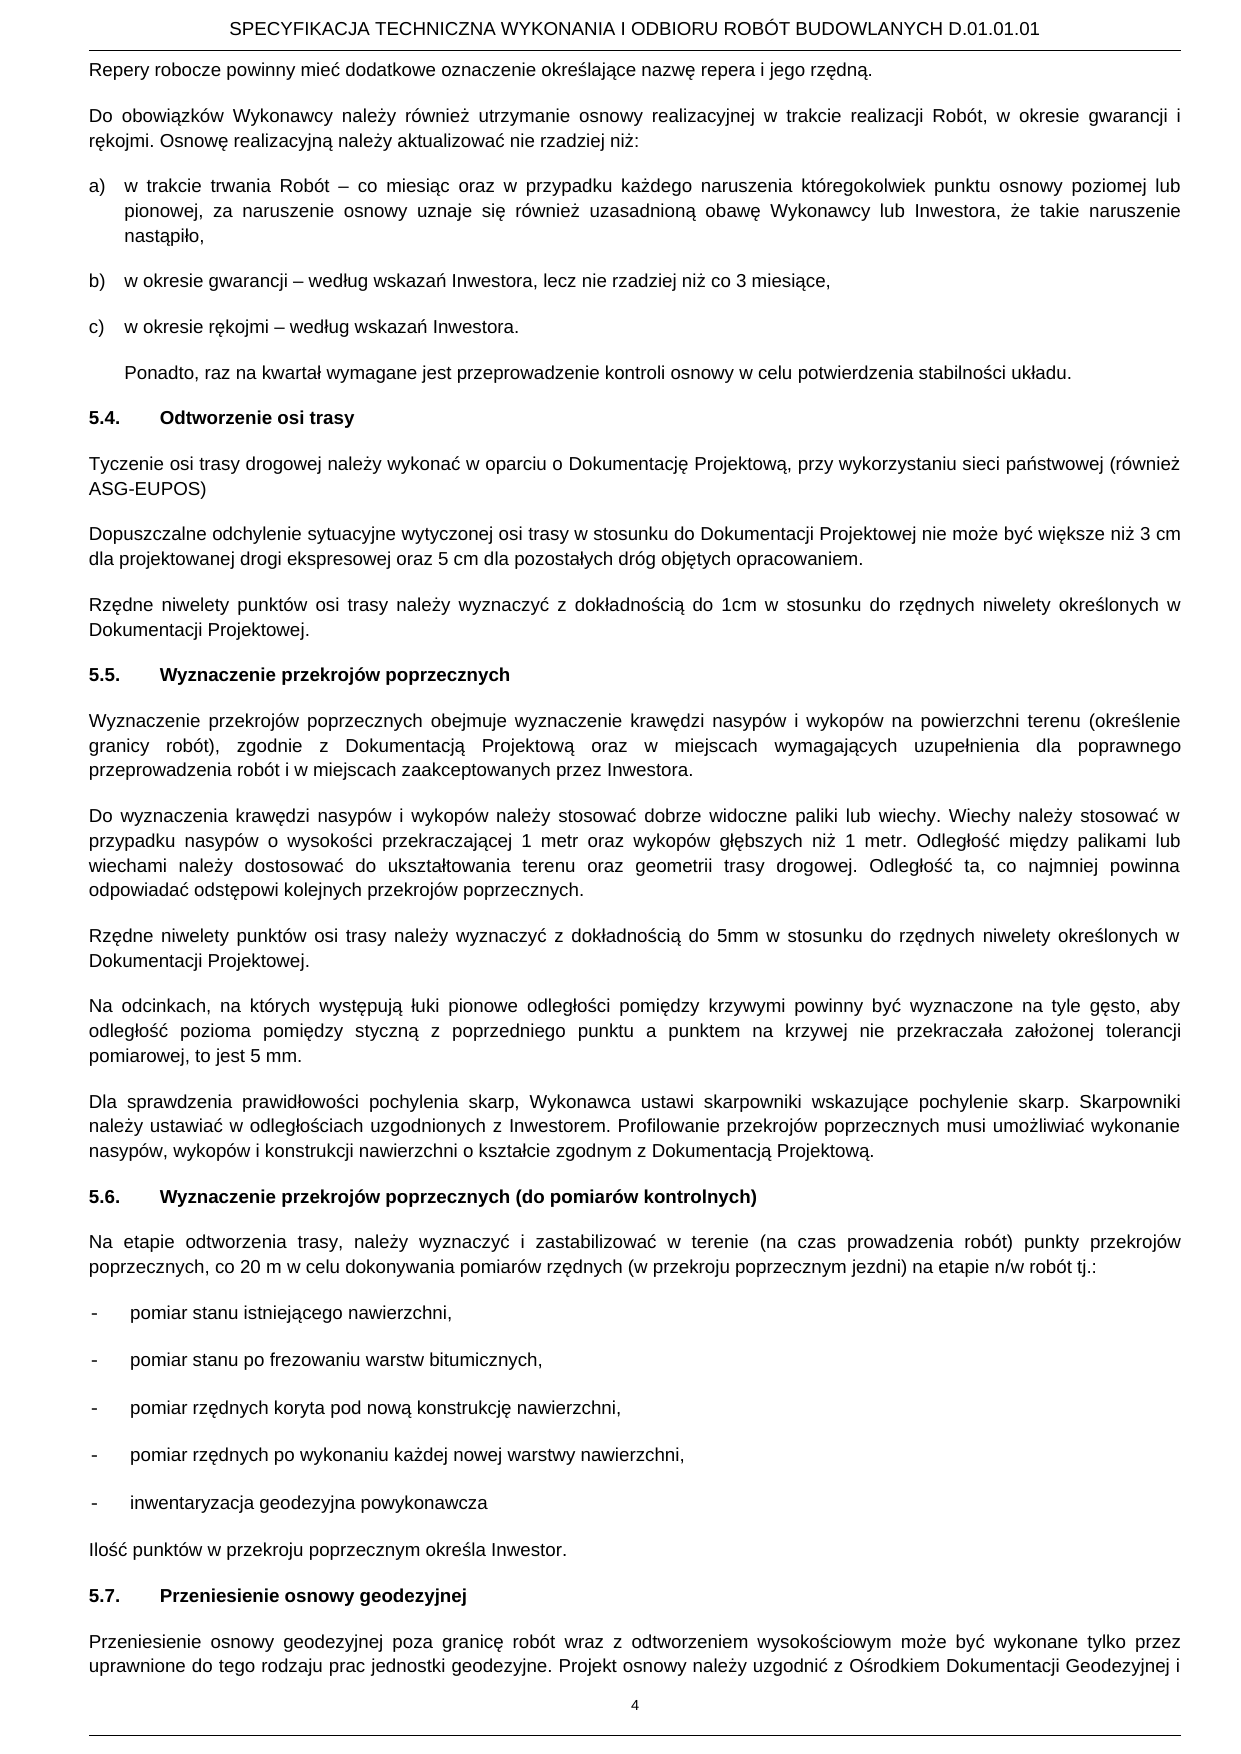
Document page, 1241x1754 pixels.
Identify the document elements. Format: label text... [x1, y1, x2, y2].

list pomiar rzędnych po wykonaniu każdej nowej warstwy nawierzchni, [89, 1444, 1181, 1467]
text Repery robocze powinny mieć dodatkowe oznaczenie określające nazwę repera i jego rzędną. [89, 59, 1181, 81]
subtitle Wyznaczenie przekrojów poprzecznych [89, 664, 1181, 686]
list pomiar rzędnych koryta pod nową konstrukcję nawierzchni, [89, 1397, 1181, 1420]
list w trakcie trwania Robót – co miesiąc oraz w przypadku każdego naruszenia któregokolwiek punktu osnowy poziomej lub pionowej, za naruszenie osnowy uznaje się również uzasadnioną obawę Wykonawcy lub Inwestora, że takie naruszenie nastąpiło, [89, 175, 1181, 246]
list inwentaryzacja geodezyjna powykonawcza [89, 1492, 1181, 1515]
text Rzędne niwelety punktów osi trasy należy wyznaczyć z dokładnością do 1cm w stosunku do rzędnych niwelety określonych w Dokumentacji Projektowej. [89, 594, 1181, 640]
text Do obowiązków Wykonawcy należy również utrzymanie osnowy realizacyjnej w trakcie realizacji Robót, w okresie gwarancji i rękojmi. Osnowę realizacyjną należy aktualizować nie rzadziej niż: [89, 105, 1181, 151]
text Do wyznaczenia krawędzi nasypów i wykopów należy stosować dobrze widoczne paliki lub wiechy. Wiechy należy stosować w przypadku nasypów o wysokości przekraczającej 1 metr oraz wykopów głębszych niż 1 metr. Odległość między palikami lub wiechami należy dostosować do ukształtowania terenu oraz geometrii trasy drogowej. Odległość ta, co najmniej powinna odpowiadać odstępowi kolejnych przekrojów poprzecznych. [89, 805, 1181, 901]
text Wyznaczenie przekrojów poprzecznych obejmuje wyznaczenie krawędzi nasypów i wykopów na powierzchni terenu (określenie granicy robót), zgodnie z Dokumentacją Projektową oraz w miejscach wymagających uzupełnienia dla poprawnego przeprowadzenia robót i w miejscach zaakceptowanych przez Inwestora. [89, 710, 1181, 781]
text Dla sprawdzenia prawidłowości pochylenia skarp, Wykonawca ustawi skarpowniki wskazujące pochylenie skarp. Skarpowniki należy ustawiać w odległościach uzgodnionych z Inwestorem. Profilowanie przekrojów poprzecznych musi umożliwiać wykonanie nasypów, wykopów i konstrukcji nawierzchni o kształcie zgodnym z Dokumentacją Projektową. [89, 1091, 1181, 1162]
text Dopuszczalne odchylenie sytuacyjne wytyczonej osi trasy w stosunku do Dokumentacji Projektowej nie może być większe niż 3 cm dla projektowanej drogi ekspresowej oraz 5 cm dla pozostałych dróg objętych opracowaniem. [89, 523, 1181, 569]
text Na etapie odtworzenia trasy, należy wyznaczyć i zastabilizować w terenie (na czas prowadzenia robót) punkty przekrojów poprzecznych, co 20 m w celu dokonywania pomiarów rzędnych (w przekroju poprzecznym jezdni) na etapie n/w robót tj.: [89, 1231, 1181, 1278]
list w okresie gwarancji – według wskazań Inwestora, lecz nie rzadziej niż co 3 miesiące, [89, 270, 1181, 292]
list pomiar stanu istniejącego nawierzchni, [89, 1302, 1181, 1325]
text Ponadto, raz na kwartał wymagane jest przeprowadzenie kontroli osnowy w celu potwierdzenia stabilności układu. [124, 362, 1181, 383]
subtitle Odtworzenie osi trasy [89, 407, 1181, 429]
list pomiar stanu po frezowaniu warstw bitumicznych, [89, 1349, 1181, 1372]
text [89, 1631, 1181, 1677]
list w okresie rękojmi – według wskazań Inwestora. [89, 316, 1181, 337]
subtitle Wyznaczenie przekrojów poprzecznych (do pomiarów kontrolnych) [89, 1186, 1181, 1207]
text Rzędne niwelety punktów osi trasy należy wyznaczyć z dokładnością do 5mm w stosunku do rzędnych niwelety określonych w Dokumentacji Projektowej. [89, 925, 1181, 971]
subtitle Przeniesienie osnowy geodezyjnej [89, 1585, 1181, 1606]
text Na odcinkach, na których występują łuki pionowe odległości pomiędzy krzywymi powinny być wyznaczone na tyle gęsto, aby odległość pozioma pomiędzy styczną z poprzedniego punktu a punktem na krzywej nie przekraczała założonej tolerancji pomiarowej, to jest 5 mm. [89, 995, 1181, 1066]
text Tyczenie osi trasy drogowej należy wykonać w oparciu o Dokumentację Projektową, przy wykorzystaniu sieci państwowej (również ASG-EUPOS) [89, 453, 1181, 499]
text Ilość punktów w przekroju poprzecznym określa Inwestor. [89, 1539, 1181, 1561]
